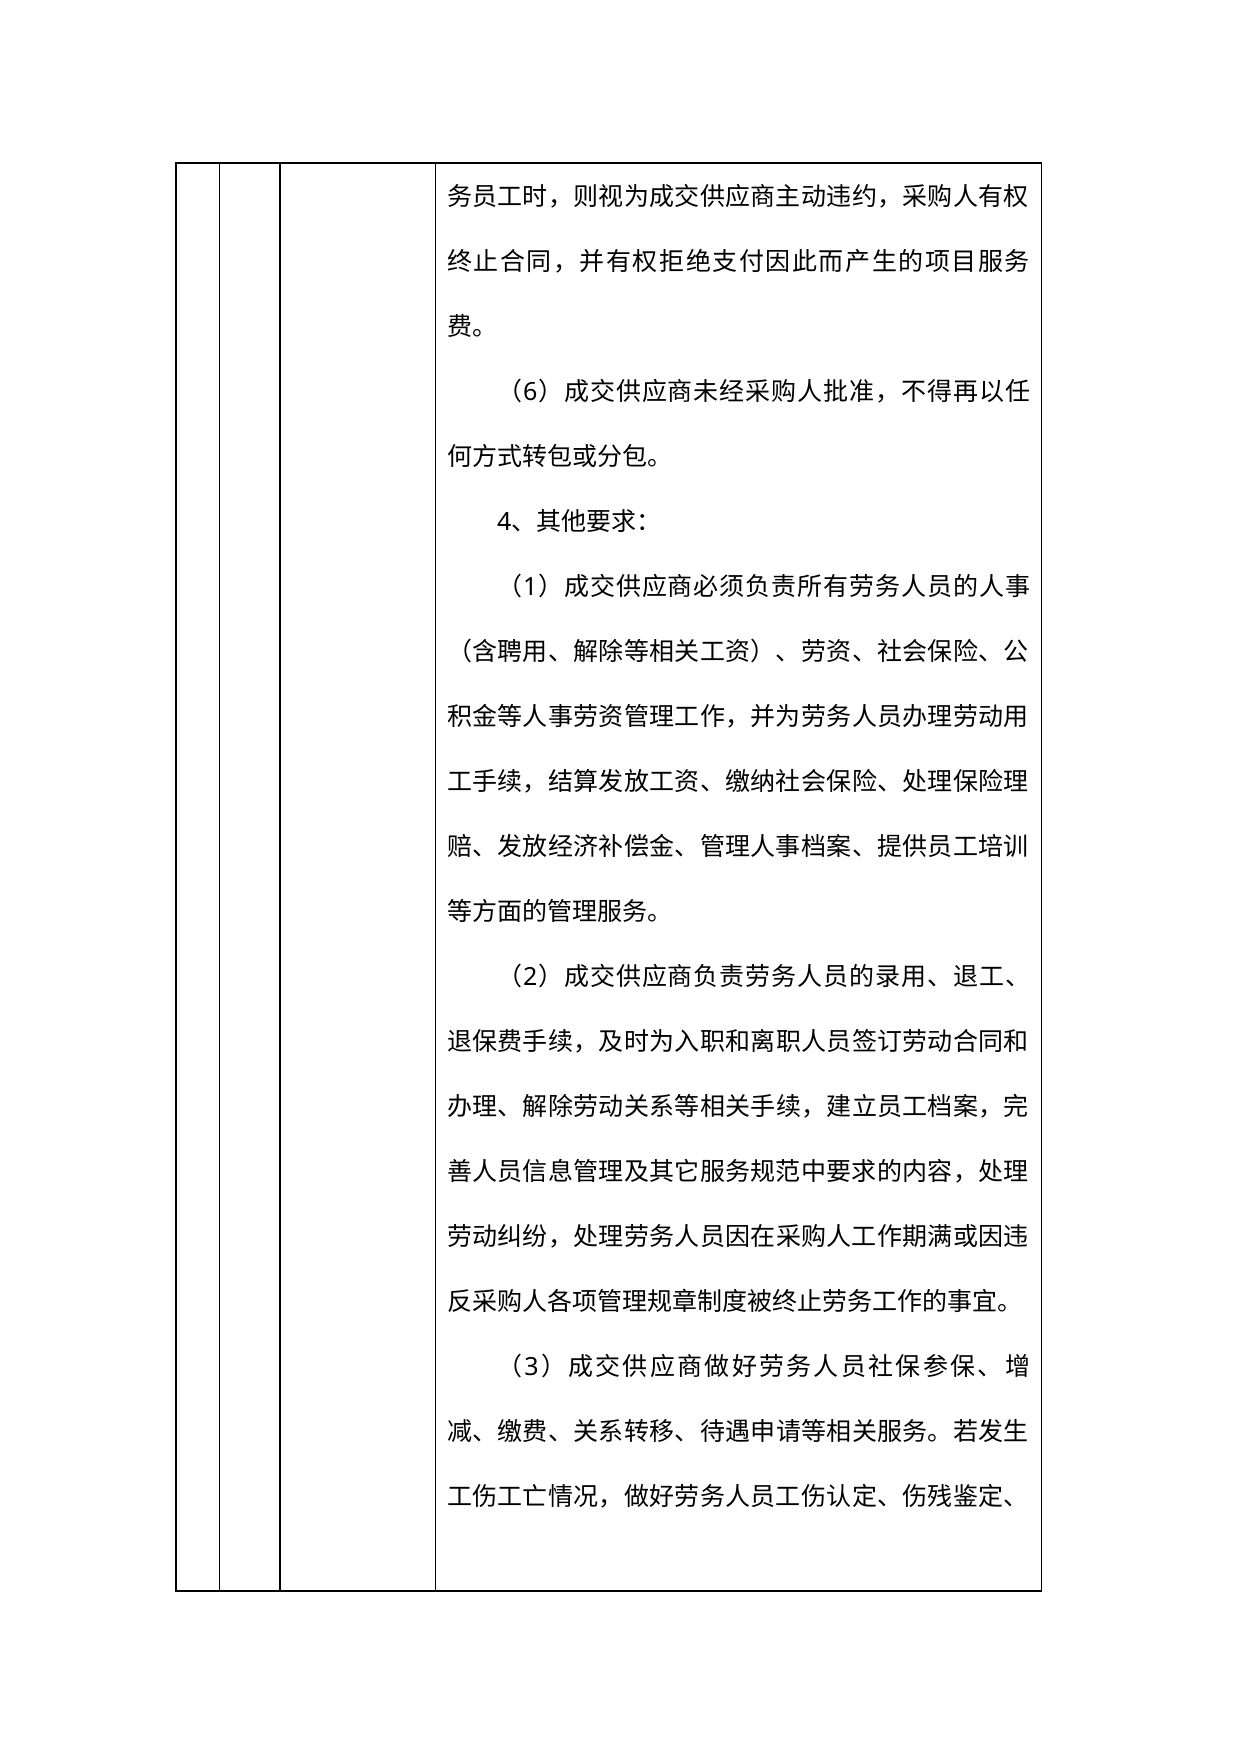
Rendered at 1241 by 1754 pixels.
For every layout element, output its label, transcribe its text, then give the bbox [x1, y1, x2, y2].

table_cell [436, 164, 1041, 1590]
table_cell 1 [177, 164, 219, 1590]
table_cell [281, 164, 435, 1590]
table_cell ★ [220, 164, 279, 1590]
